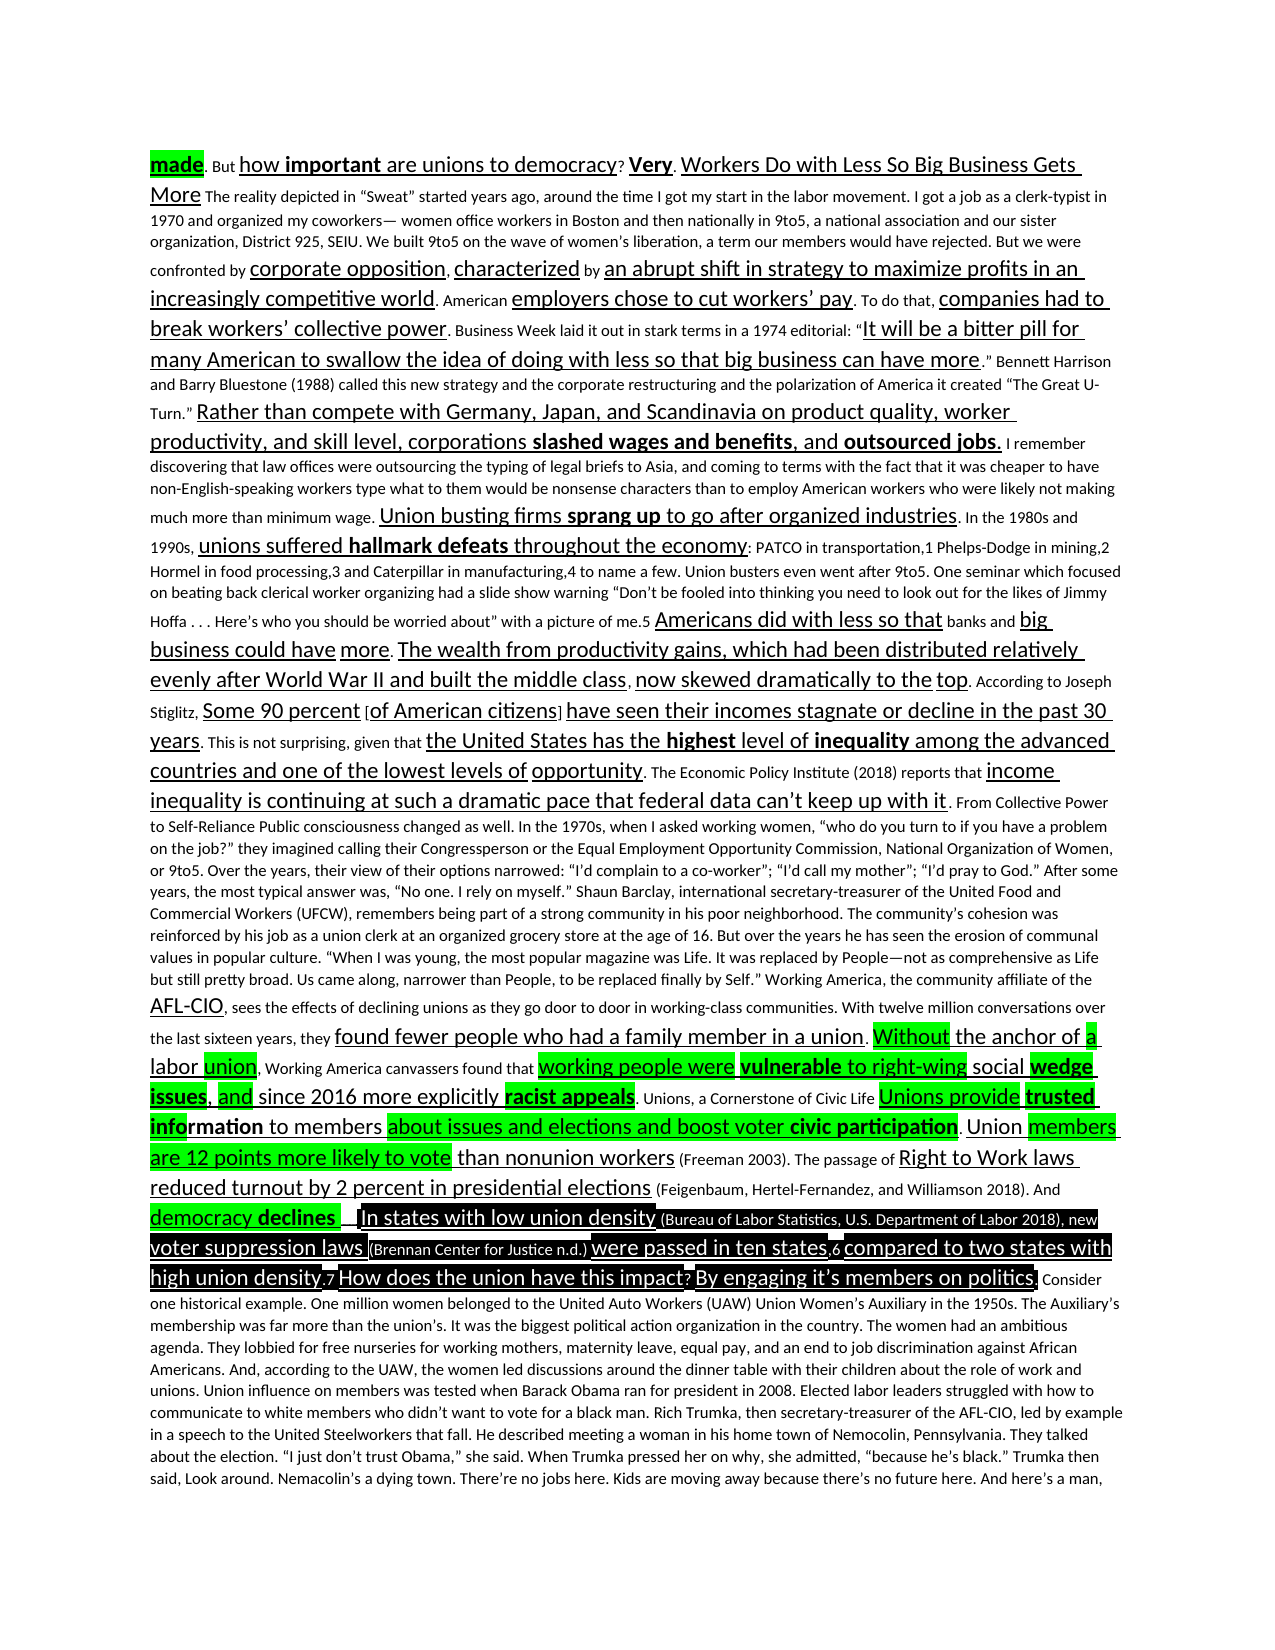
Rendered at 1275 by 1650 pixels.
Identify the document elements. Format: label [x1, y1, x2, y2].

text [150, 150, 1125, 1488]
